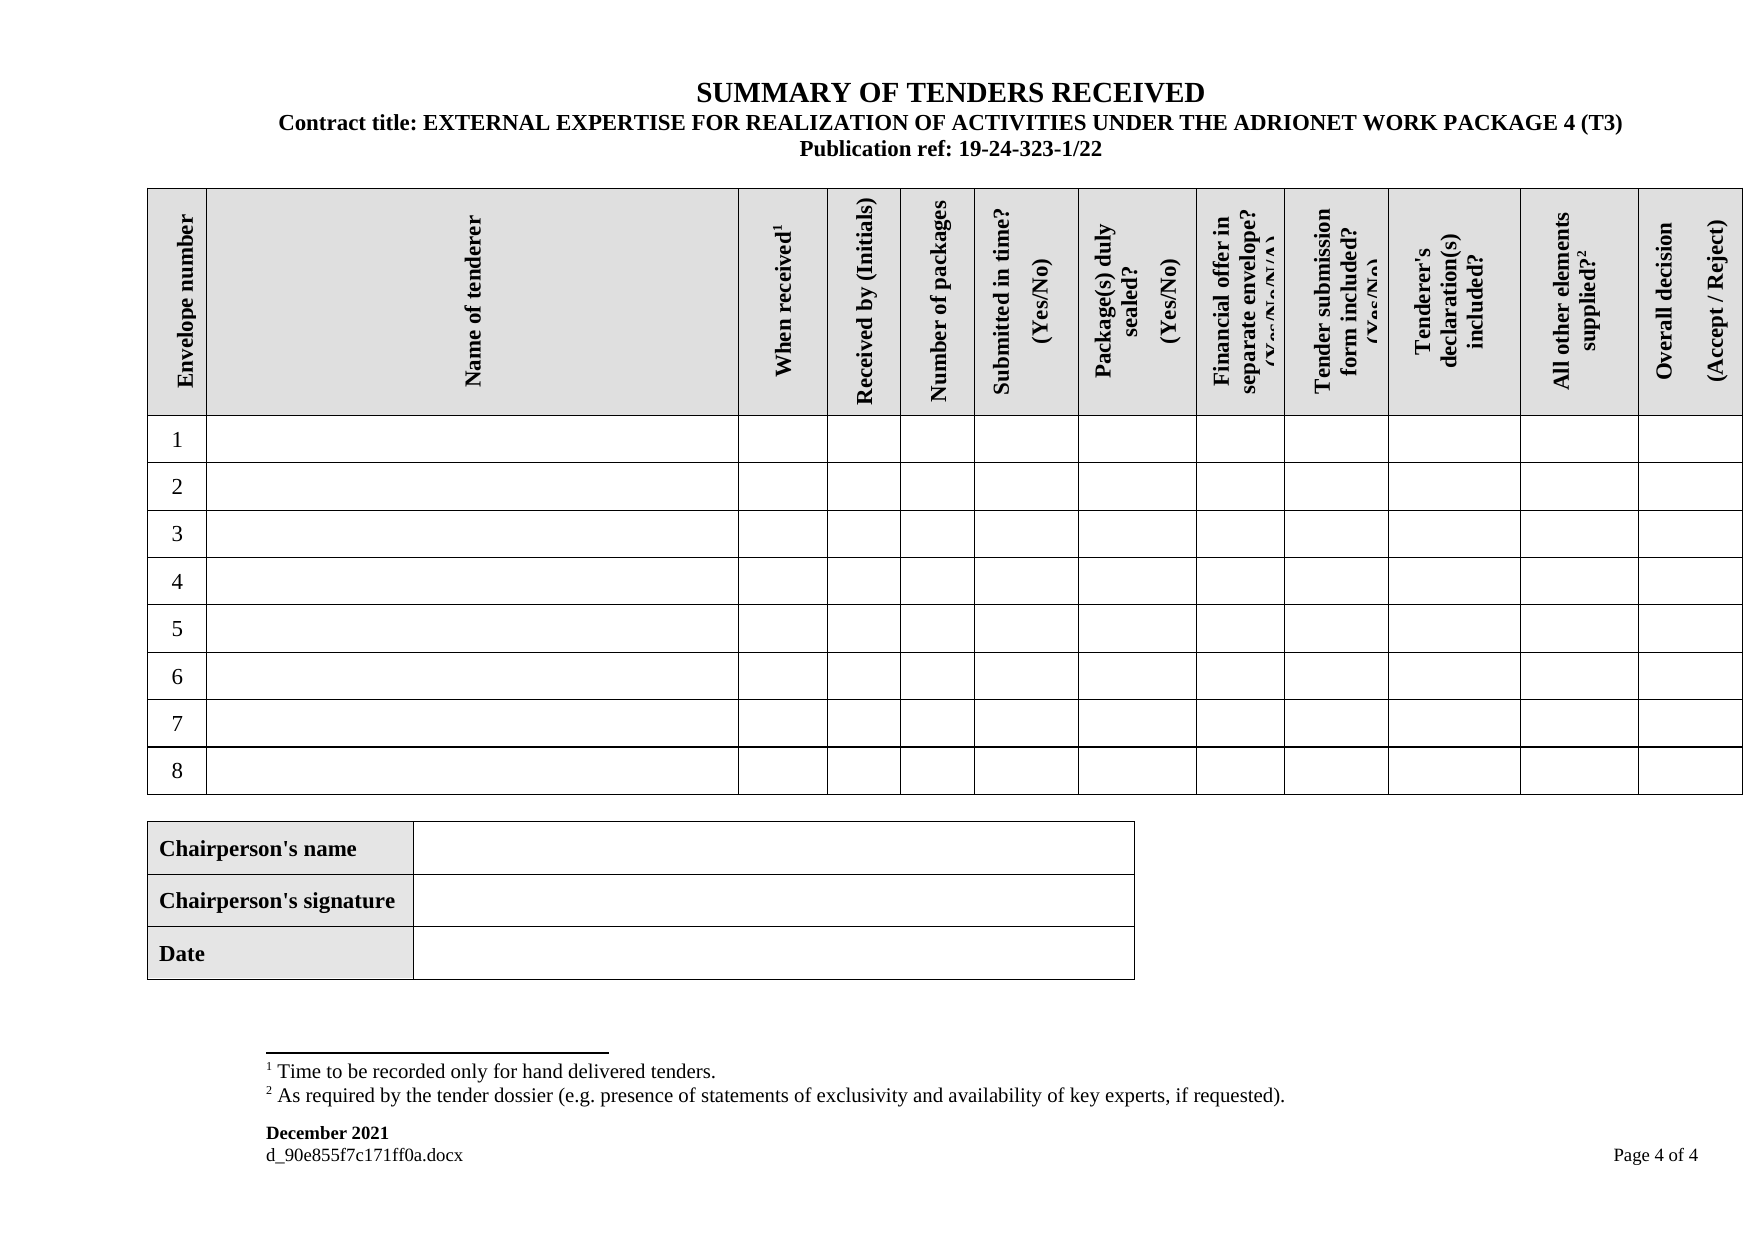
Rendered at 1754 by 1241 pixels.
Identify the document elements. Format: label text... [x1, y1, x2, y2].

table_cell [1389, 748, 1520, 794]
table_cell [828, 511, 900, 557]
table_cell [207, 700, 738, 746]
table_cell [1639, 463, 1742, 509]
table_header When received [739, 189, 827, 415]
table_cell 4 [148, 558, 206, 604]
table_cell [1285, 463, 1388, 509]
table_cell [975, 558, 1078, 604]
table_cell [1639, 700, 1742, 746]
table_cell [207, 416, 738, 462]
table_cell [1521, 511, 1638, 557]
table_header Package(s) duly sealed? (Yes/No) [1079, 189, 1196, 415]
table_header Tender submission form included? (Yes/No) [1285, 189, 1388, 415]
table_header Number of packages [901, 189, 974, 415]
table_cell [739, 653, 827, 699]
table_cell [739, 558, 827, 604]
table_cell [828, 463, 900, 509]
table_cell [207, 558, 738, 604]
table_cell [1285, 700, 1388, 746]
table_header Received by (Initials) [828, 189, 900, 415]
table_cell [901, 511, 974, 557]
table_cell [901, 700, 974, 746]
table_cell [1389, 605, 1520, 652]
table_cell 2 [148, 463, 206, 509]
table_cell [828, 700, 900, 746]
table_cell [1285, 653, 1388, 699]
table_cell [828, 748, 900, 794]
table_cell [901, 748, 974, 794]
table_cell [207, 748, 738, 794]
table_cell [739, 511, 827, 557]
table_cell [1389, 700, 1520, 746]
table_cell 5 [148, 605, 206, 652]
table_cell [739, 700, 827, 746]
table_cell 6 [148, 653, 206, 699]
table_cell [1389, 511, 1520, 557]
table_cell [975, 511, 1078, 557]
table_cell [1521, 605, 1638, 652]
table_cell [975, 416, 1078, 462]
table_cell 7 [148, 700, 206, 746]
table_cell [1197, 605, 1284, 652]
table_cell [739, 416, 827, 462]
table_cell [1639, 558, 1742, 604]
table_cell [1639, 511, 1742, 557]
table_cell Chairperson's signature [148, 875, 413, 926]
table_cell [975, 463, 1078, 509]
table_cell [1521, 463, 1638, 509]
table_cell [1389, 558, 1520, 604]
table_cell [1079, 463, 1196, 509]
table_cell [828, 558, 900, 604]
table_cell [1285, 605, 1388, 652]
table_cell [1521, 700, 1638, 746]
table_cell [1285, 748, 1388, 794]
table_cell [901, 416, 974, 462]
table_cell [901, 653, 974, 699]
table_header Name of tenderer [207, 189, 738, 415]
table_cell [901, 463, 974, 509]
table_cell [1639, 416, 1742, 462]
table_header Overall decision (Accept / Reject) [1639, 189, 1742, 415]
table_cell [1521, 653, 1638, 699]
table_header Submitted in time? (Yes/No) [975, 189, 1078, 415]
table_cell [828, 416, 900, 462]
table_cell [1079, 748, 1196, 794]
table_cell Date [148, 927, 413, 978]
table_cell [1197, 416, 1284, 462]
table_cell [1389, 653, 1520, 699]
table_cell [1079, 653, 1196, 699]
table_cell [901, 605, 974, 652]
table_header Tenderer's declaration(s) included? (Yes/No) [1389, 189, 1520, 415]
table_cell 8 [148, 748, 206, 794]
table_cell [1197, 558, 1284, 604]
table_cell [1079, 605, 1196, 652]
table_cell [1389, 416, 1520, 462]
table_cell [1285, 416, 1388, 462]
table_header Financial offer in separate envelope? (Yes/No/N/A) [1197, 189, 1284, 415]
table_cell [207, 511, 738, 557]
table_cell [1197, 511, 1284, 557]
title Contract title: EXTERNAL EXPERTISE FOR REALIZATION OF ACTIVITIES UNDER THE ADRIONET WORK PACKAGE 4 (T3) Publication ref: 19-24-323-1/22 [266, 108, 1636, 161]
table_header [414, 822, 1134, 874]
table_cell [1389, 463, 1520, 509]
table_header All other elements supplied? (Yes/No) [1521, 189, 1638, 415]
table_cell [414, 927, 1134, 978]
table_cell [1285, 511, 1388, 557]
table_cell [1197, 700, 1284, 746]
table_cell [1639, 748, 1742, 794]
table_cell [207, 463, 738, 509]
table_cell [1079, 416, 1196, 462]
table_cell [975, 700, 1078, 746]
table_cell [414, 875, 1134, 926]
table_cell 3 [148, 511, 206, 557]
table_cell [1521, 748, 1638, 794]
table_cell [1639, 605, 1742, 652]
table_cell [975, 748, 1078, 794]
table_cell [828, 653, 900, 699]
table_cell [739, 605, 827, 652]
table_cell [1197, 653, 1284, 699]
table_cell [1079, 511, 1196, 557]
table_header Envelope number [148, 189, 206, 415]
table_cell [207, 605, 738, 652]
table_cell [901, 558, 974, 604]
table_cell [207, 653, 738, 699]
table_cell [1197, 463, 1284, 509]
table_cell [1285, 558, 1388, 604]
table_cell [828, 605, 900, 652]
table_cell [975, 605, 1078, 652]
table_cell [1639, 653, 1742, 699]
table_cell [1079, 558, 1196, 604]
table_cell [739, 463, 827, 509]
table_cell [1079, 700, 1196, 746]
table_cell [739, 748, 827, 794]
table_cell [975, 653, 1078, 699]
table_cell 1 [148, 416, 206, 462]
table_header Chairperson's name [148, 822, 413, 874]
table_cell [1521, 416, 1638, 462]
table_cell [1521, 558, 1638, 604]
table_cell [1197, 748, 1284, 794]
